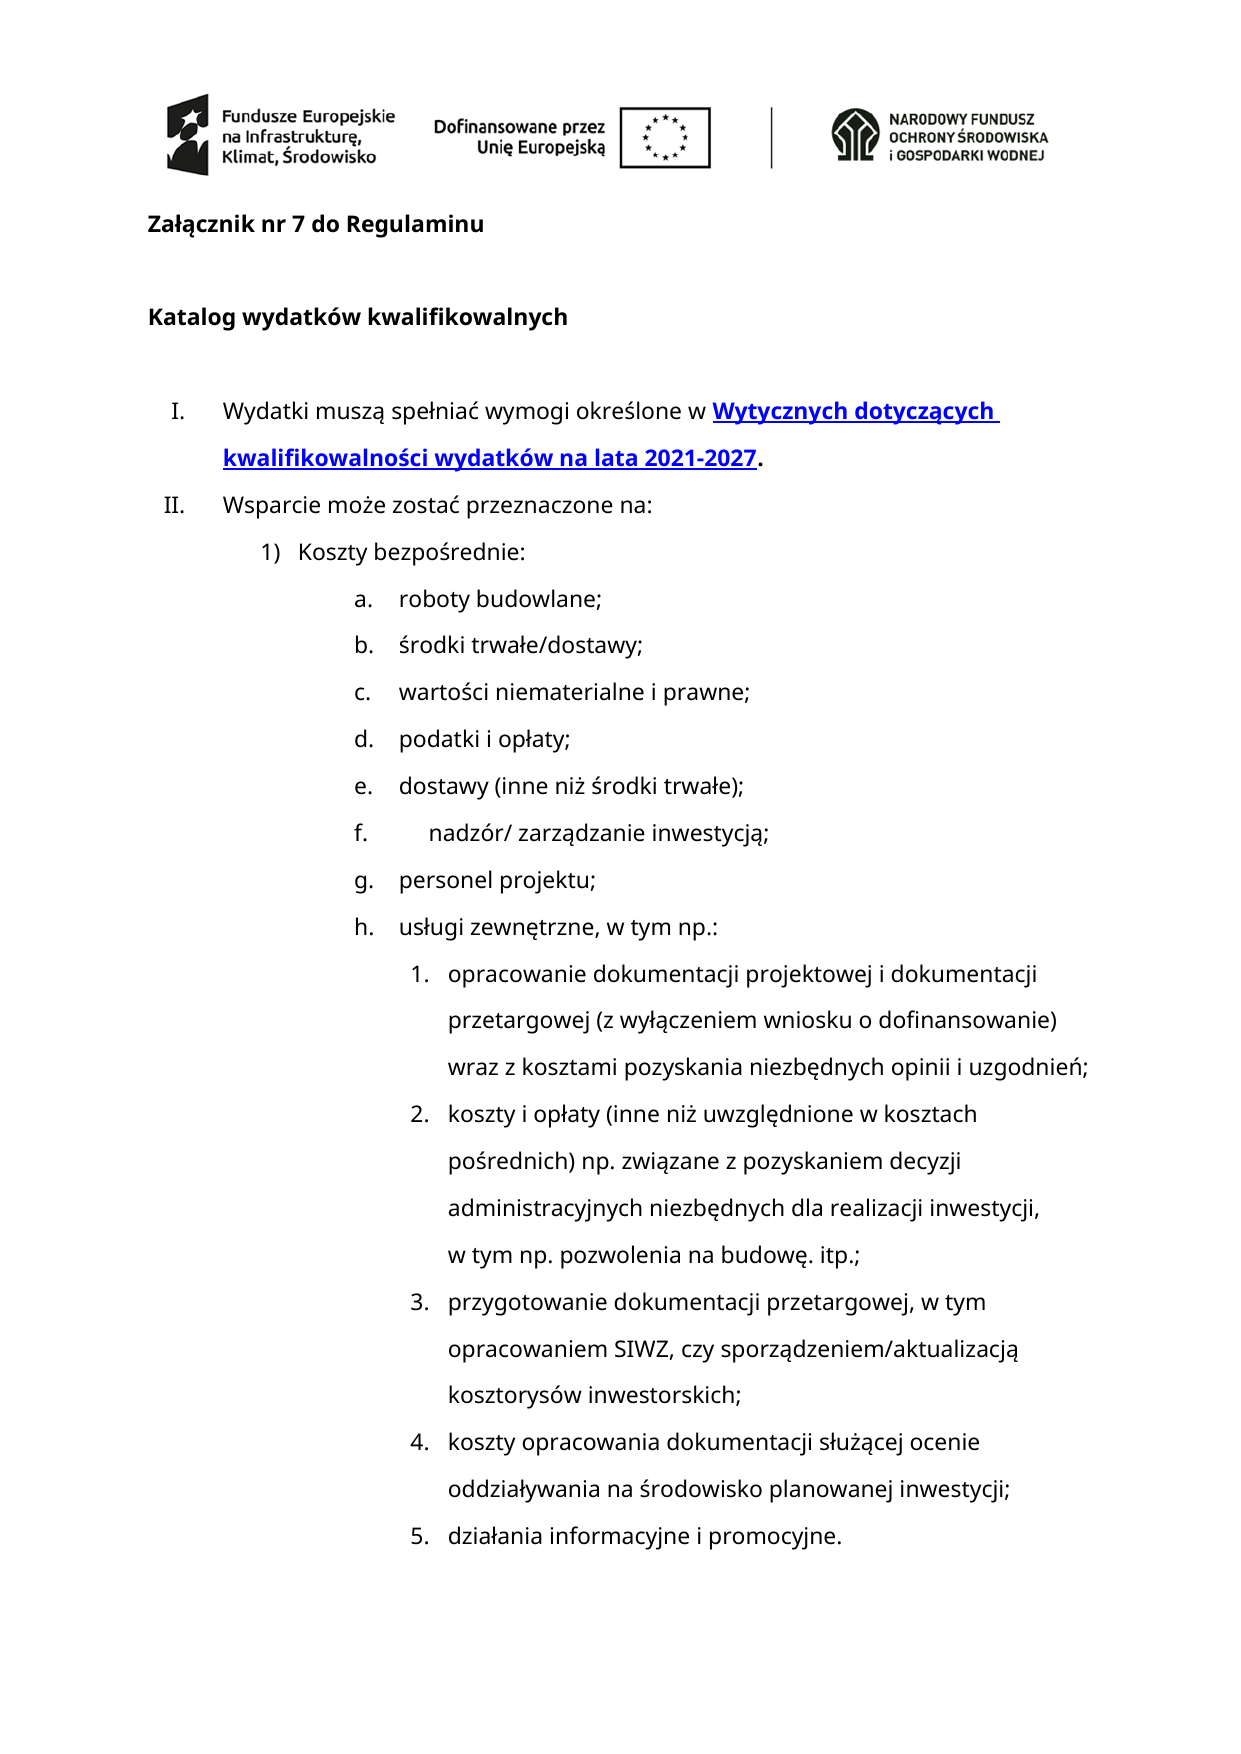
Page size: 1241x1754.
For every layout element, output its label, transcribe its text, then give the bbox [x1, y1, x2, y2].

list podatki i opłaty; [354, 723, 1092, 754]
list koszty opracowania dokumentacji służącej ocenie oddziaływania na środowisko planowanej inwestycji; [410, 1426, 1092, 1504]
list usługi zewnętrzne, w tym np.: [354, 911, 1092, 942]
list Wsparcie może zostać przeznaczone na: [185, 489, 1092, 520]
picture [147, 73, 1092, 196]
list roboty budowlane; [354, 583, 1092, 614]
list Załącznik nr 7 do Regulaminu [148, 208, 1092, 239]
list Koszty bezpośrednie: [260, 536, 1092, 567]
list dostawy (inne niż środki trwałe); [354, 770, 1092, 801]
list opracowanie dokumentacji projektowej i dokumentacji przetargowej (z wyłączeniem wniosku o dofinansowanie) wraz z kosztami pozyskania niezbędnych opinii i uzgodnień; [410, 958, 1092, 1083]
list działania informacyjne i promocyjne. [410, 1520, 1092, 1551]
list personel projektu; [354, 864, 1092, 895]
list przygotowanie dokumentacji przetargowej, w tym opracowaniem SIWZ, czy sporządzeniem/aktualizacją kosztorysów inwestorskich; [410, 1286, 1092, 1411]
list Wydatki muszą spełniać wymogi określone w Wytycznych dotyczących kwalifikowalności wydatków na lata 2021-2027. [185, 395, 1092, 473]
list wartości niematerialne i prawne; [354, 676, 1092, 708]
list Katalog wydatków kwalifikowalnych [148, 301, 1092, 333]
list nadzór/ zarządzanie inwestycją; [354, 817, 1092, 848]
list środki trwałe/dostawy; [354, 629, 1092, 661]
list koszty i opłaty (inne niż uwzględnione w kosztach pośrednich) np. związane z pozyskaniem decyzji administracyjnych niezbędnych dla realizacji inwestycji, w tym np. pozwolenia na budowę. itp.; [410, 1098, 1092, 1270]
